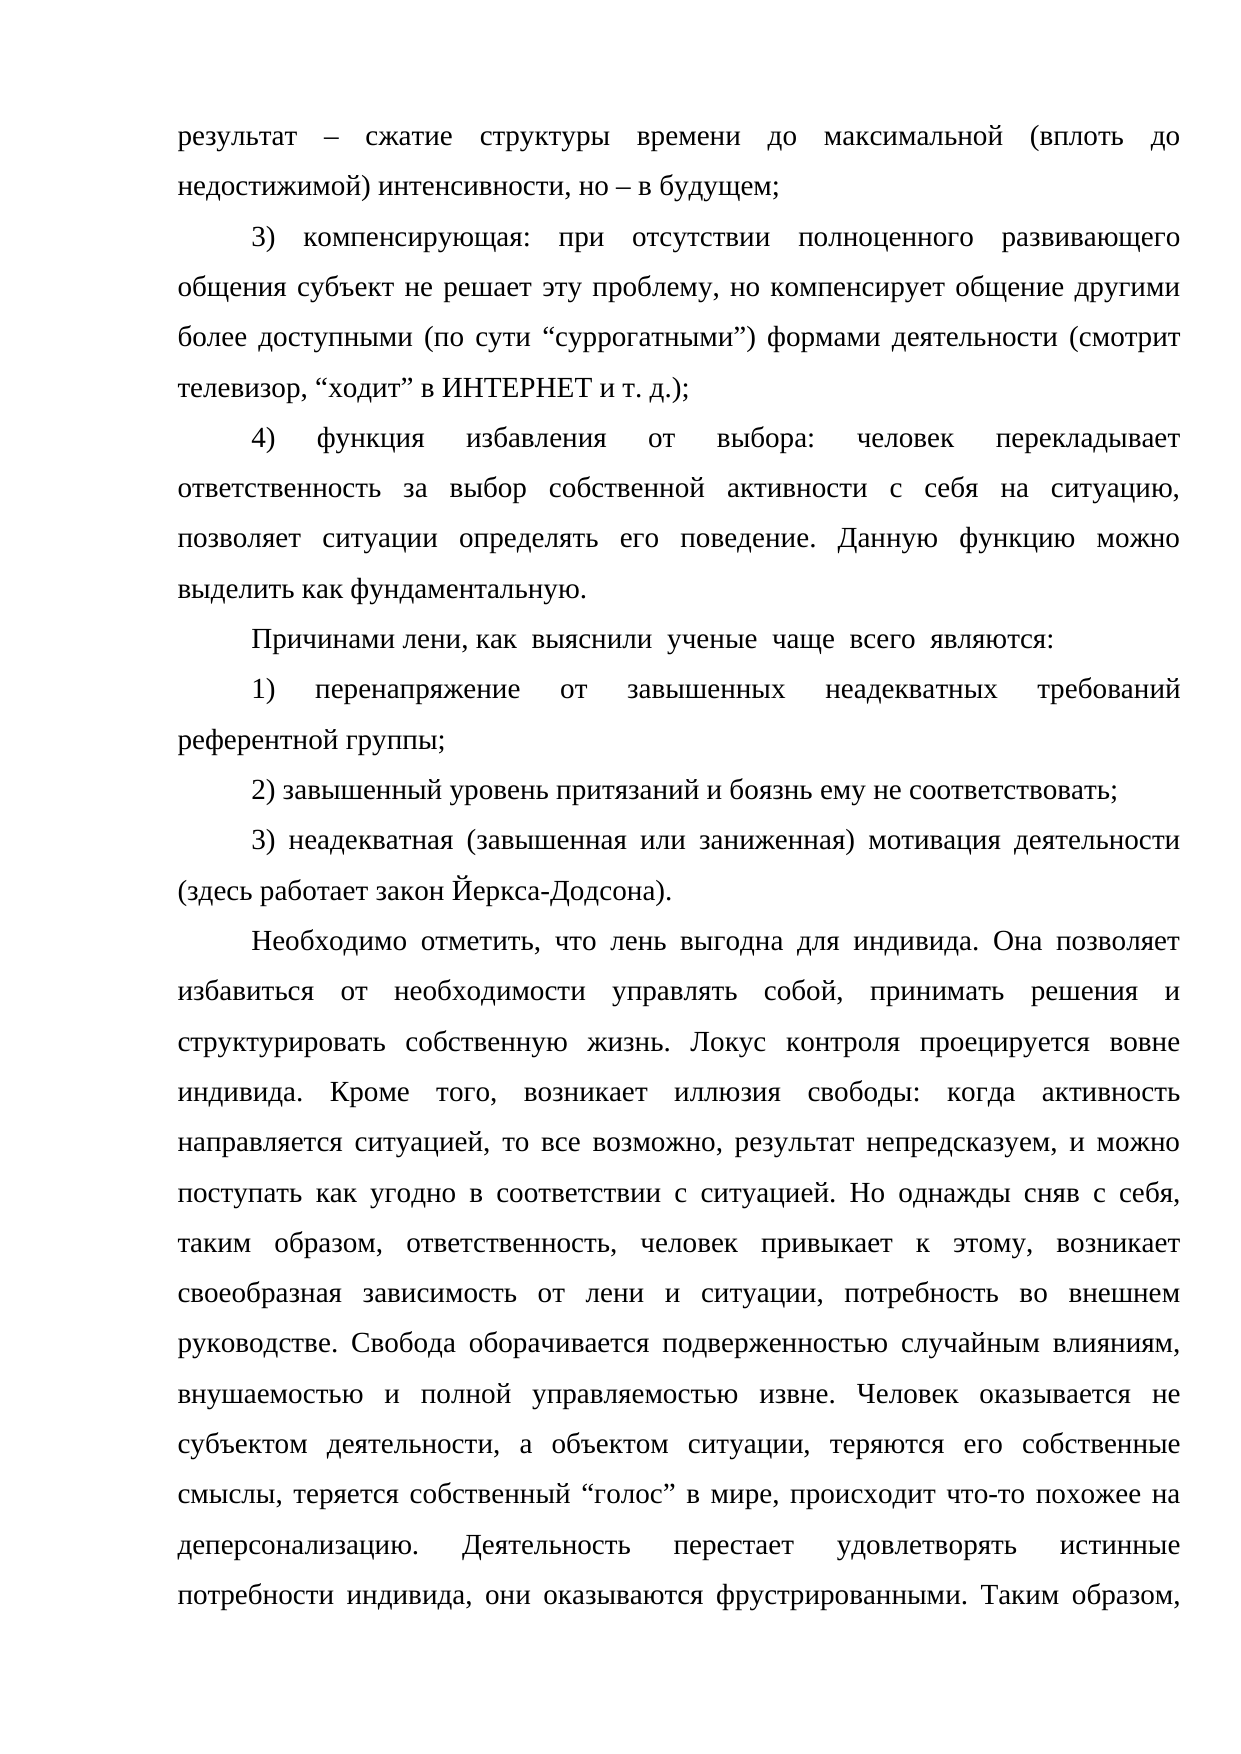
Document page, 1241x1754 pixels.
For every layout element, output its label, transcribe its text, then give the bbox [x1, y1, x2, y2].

text 3) компенсирующая: при отсутствии полноценного развивающего общения субъект не решает эту проблему, но компенсирует общение другими более доступными (по сути “суррогатными”) формами деятельности (смотрит телевизор, “ходит” в ИНТЕРНЕТ и т. д.); [177, 219, 1181, 403]
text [177, 118, 1181, 202]
text Причинами лени, как выяснили ученые чаще всего являются: [177, 621, 1181, 655]
text 3) неадекватная (завышенная или заниженная) мотивация деятельности (здесь работает закон Йеркса-Додсона). [177, 822, 1181, 906]
text 1) перенапряжение от завышенных неадекватных требований референтной группы; [177, 672, 1181, 755]
text 4) функция избавления от выбора: человек перекладывает ответственность за выбор собственной активности с себя на ситуацию, позволяет ситуации определять его поведение. Данную функцию можно выделить как фундаментальную. [177, 420, 1181, 604]
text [177, 923, 1181, 1611]
text 2) завышенный уровень притязаний и боязнь ему не соответствовать; [177, 772, 1181, 806]
